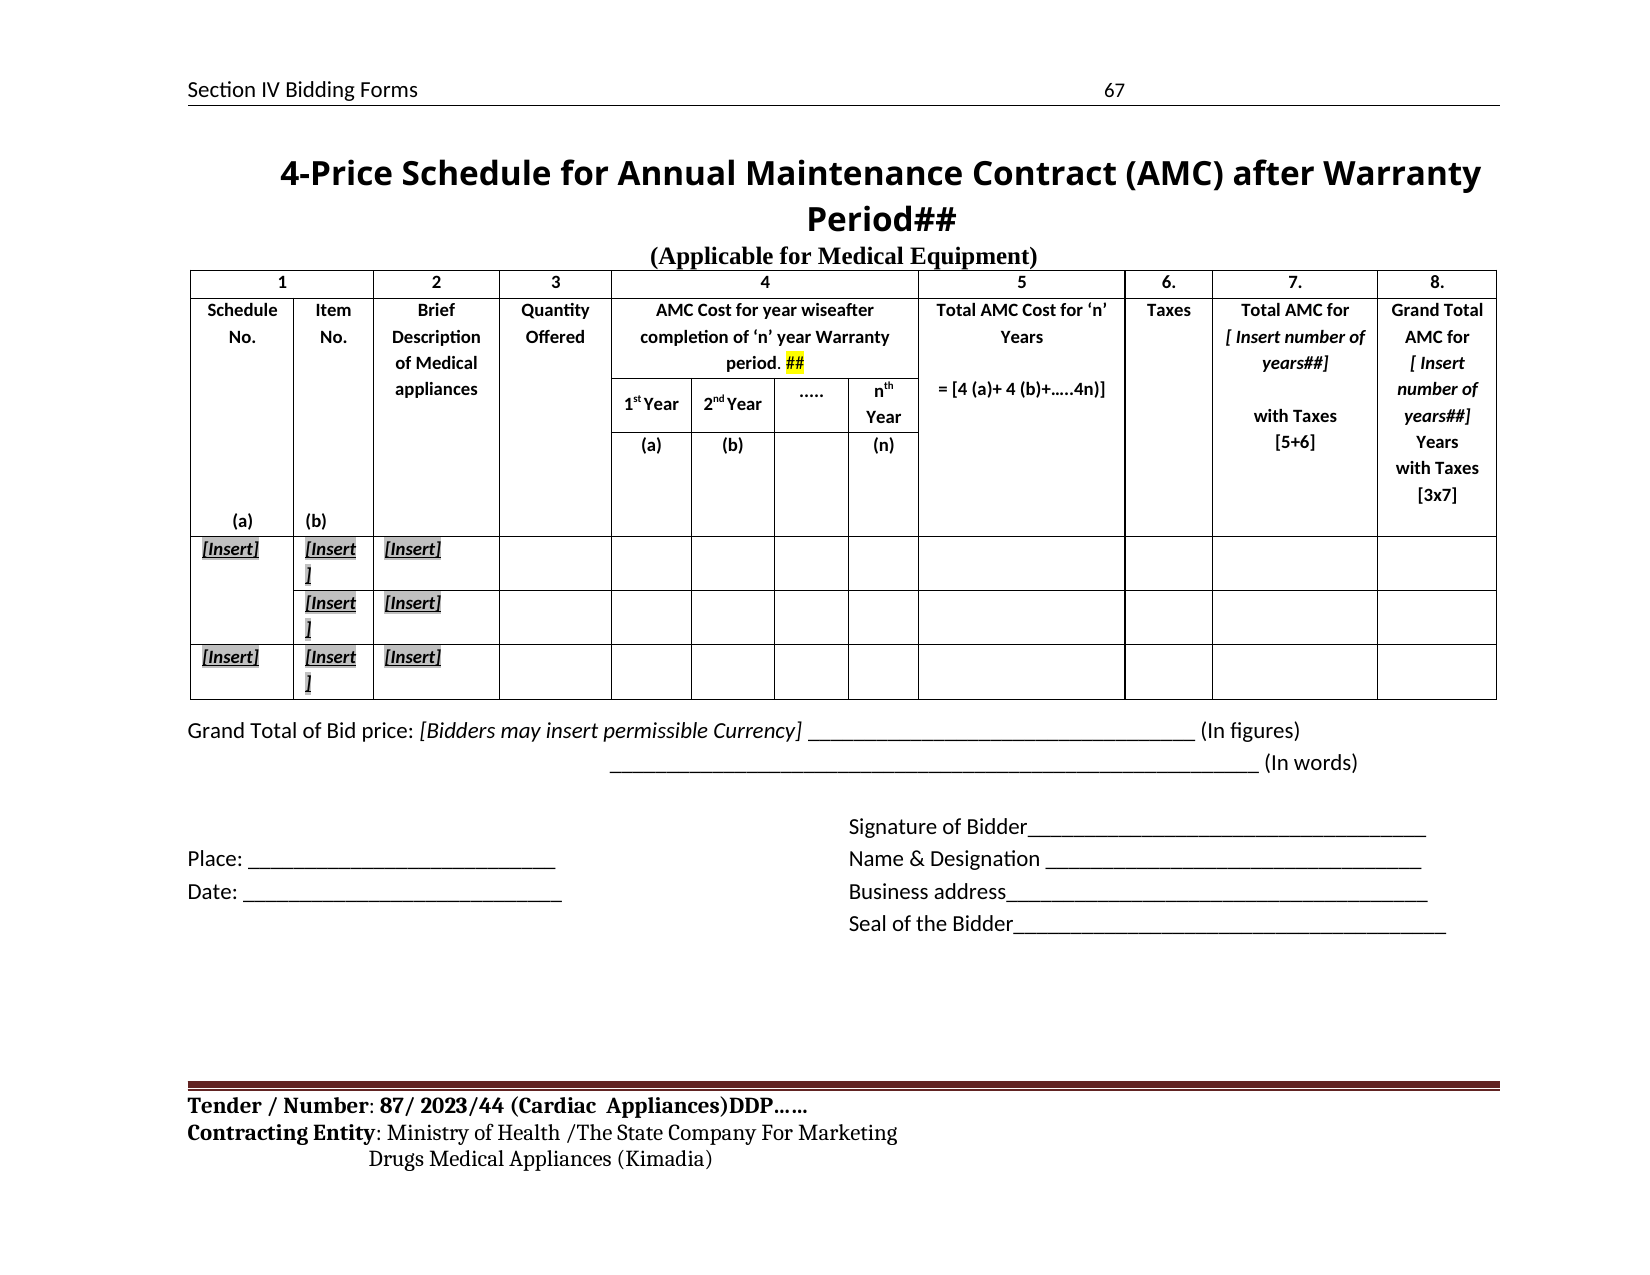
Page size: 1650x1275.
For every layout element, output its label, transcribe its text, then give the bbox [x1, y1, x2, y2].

table_cell [919, 537, 1124, 590]
table_cell Taxes [1126, 299, 1212, 536]
table_cell [849, 645, 918, 698]
table_cell nth Year [849, 379, 918, 432]
table_cell [692, 645, 774, 698]
table_cell [692, 591, 774, 644]
table_cell [919, 645, 1124, 698]
table_cell [612, 537, 691, 590]
table_cell [849, 537, 918, 590]
table_header 4 [612, 271, 918, 297]
table_cell Quantity Offered [500, 299, 611, 536]
table_cell [1378, 645, 1496, 698]
text Grand Total of Bid price: [Bidders may insert permissible Currency] __________________________________ (In figures) [187, 716, 1500, 744]
table_cell [692, 537, 774, 590]
text _________________________________________________________ (In words) [187, 748, 1500, 776]
table_header 6. [1126, 271, 1212, 297]
table_cell [1213, 537, 1377, 590]
table_cell [775, 537, 848, 590]
table_cell 1st Year [612, 379, 691, 432]
table_cell (a) [612, 433, 691, 536]
table_cell [1126, 537, 1212, 590]
table_cell [Insert] [374, 537, 499, 590]
table_cell [1213, 645, 1377, 698]
table_cell [Insert] [191, 645, 293, 698]
table_cell Total AMC Cost for ‘n’ Years = [4 (a)+ 4 (b)+…..4n)] [919, 299, 1124, 536]
table_cell Item No. (b) [294, 299, 373, 536]
table_cell [1126, 645, 1212, 698]
table_cell [500, 591, 611, 644]
table_cell [500, 645, 611, 698]
table_cell ..... [775, 379, 848, 432]
table_cell [500, 537, 611, 590]
table_cell Brief Description of Medical appliances [374, 299, 499, 536]
table_cell Grand Total AMC for [ Insert number of years##] Years with Taxes [3x7] [1378, 299, 1496, 536]
table_cell [Insert] [294, 645, 373, 698]
table_cell [Insert] [294, 591, 373, 644]
table_cell [1378, 537, 1496, 590]
table_cell [Insert] [294, 537, 373, 590]
table_cell AMC Cost for year wiseafter completion of ‘n’ year Warranty period. ## [612, 299, 918, 378]
table_header Place: ___________________________ Date: ____________________________ [176, 813, 837, 941]
table_header Signature of Bidder___________________________________ Name & Designation _________________________________ Business address_____________________________________ Seal of the Bidder______________________________________ [837, 813, 1511, 941]
table_header 2 [374, 271, 499, 297]
table_header 7. [1213, 271, 1377, 297]
table_cell [919, 591, 1124, 644]
table_cell [Insert] [191, 537, 293, 644]
table_cell (b) [692, 433, 774, 536]
table_cell [1378, 591, 1496, 644]
table_cell Total AMC for [ Insert number of years##] with Taxes [5+6] [1213, 299, 1377, 536]
table_cell [Insert] [374, 645, 499, 698]
table_cell [775, 433, 848, 536]
table_cell [1126, 591, 1212, 644]
table_cell Schedule No. (a) [191, 299, 293, 536]
table_header 1 [191, 271, 373, 297]
text (Applicable for Medical Equipment) [187, 241, 1500, 269]
subtitle 4-Price Schedule for Annual Maintenance Contract (AMC) after Warranty Period## [262, 150, 1500, 241]
table_cell [612, 645, 691, 698]
table_header 8. [1378, 271, 1496, 297]
table_cell [1213, 591, 1377, 644]
table_cell [612, 591, 691, 644]
table_header 3 [500, 271, 611, 297]
table_cell [Insert] [374, 591, 499, 644]
table_cell [775, 645, 848, 698]
table_cell 2nd Year [692, 379, 774, 432]
table_cell [849, 591, 918, 644]
table_cell (n) [849, 433, 918, 536]
table_header 5 [919, 271, 1124, 297]
table_cell [775, 591, 848, 644]
